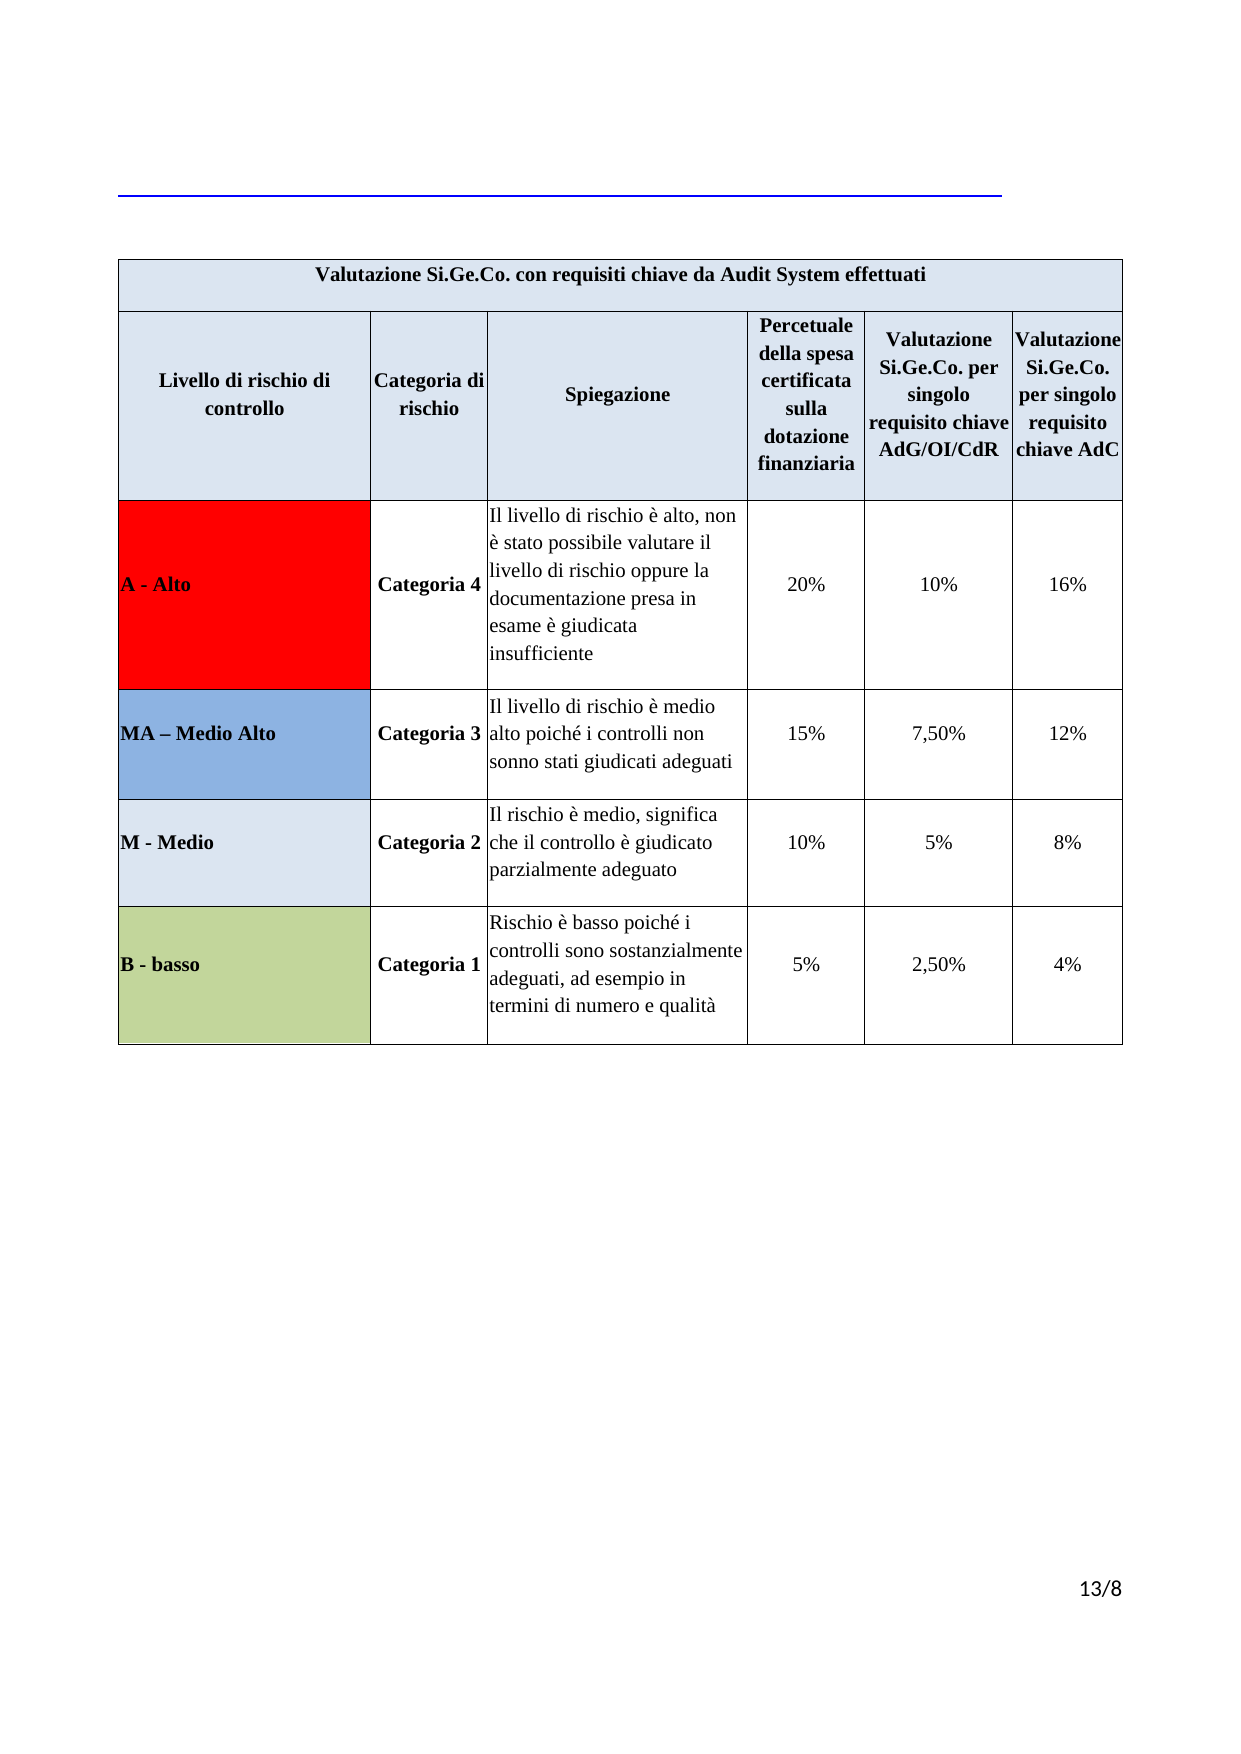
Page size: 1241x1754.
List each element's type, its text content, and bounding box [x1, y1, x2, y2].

table_cell 8% [1013, 800, 1122, 906]
table_cell Categoria di rischio [371, 312, 487, 500]
table_cell Il livello di rischio è alto, non è stato possibile valutare il livello di rischio oppure la documentazione presa in esame è giudicata insufficiente [488, 501, 747, 689]
table_cell 5% [748, 907, 864, 1043]
table_cell MA – Medio Alto [119, 690, 370, 799]
table_cell 20% [748, 501, 864, 689]
table_cell Il livello di rischio è medio alto poiché i controlli non sonno stati giudicati adeguati [488, 690, 747, 799]
table_cell Rischio è basso poiché i controlli sono sostanzialmente adeguati, ad esempio in termini di numero e qualità [488, 907, 747, 1043]
table_cell 12% [1013, 690, 1122, 799]
table_cell 10% [748, 800, 864, 906]
table_cell 15% [748, 690, 864, 799]
table_header Valutazione Si.Ge.Co. con requisiti chiave da Audit System effettuati [119, 260, 1122, 311]
table_cell Categoria 2 [371, 800, 487, 906]
table_cell 7,50% [865, 690, 1012, 799]
table_cell B - basso [119, 907, 370, 1043]
table_cell M - Medio [119, 800, 370, 906]
table_cell Percetuale della spesa certificata sulla dotazione finanziaria [748, 312, 864, 500]
table_cell Valutazione Si.Ge.Co. per singolo requisito chiave AdG/OI/CdR [865, 312, 1012, 500]
table_cell 10% [865, 501, 1012, 689]
table_cell Valutazione Si.Ge.Co. per singolo requisito chiave AdC [1013, 312, 1122, 500]
table_cell 4% [1013, 907, 1122, 1043]
table_cell Il rischio è medio, significa che il controllo è giudicato parzialmente adeguato [488, 800, 747, 906]
table_cell Categoria 3 [371, 690, 487, 799]
table_cell A - Alto [119, 501, 370, 689]
table_cell 5% [865, 800, 1012, 906]
table_cell Categoria 1 [371, 907, 487, 1043]
table_cell Categoria 4 [371, 501, 487, 689]
table_cell Spiegazione [488, 312, 747, 500]
table_cell 2,50% [865, 907, 1012, 1043]
table_cell Livello di rischio di controllo [119, 312, 370, 500]
table_cell 16% [1013, 501, 1122, 689]
